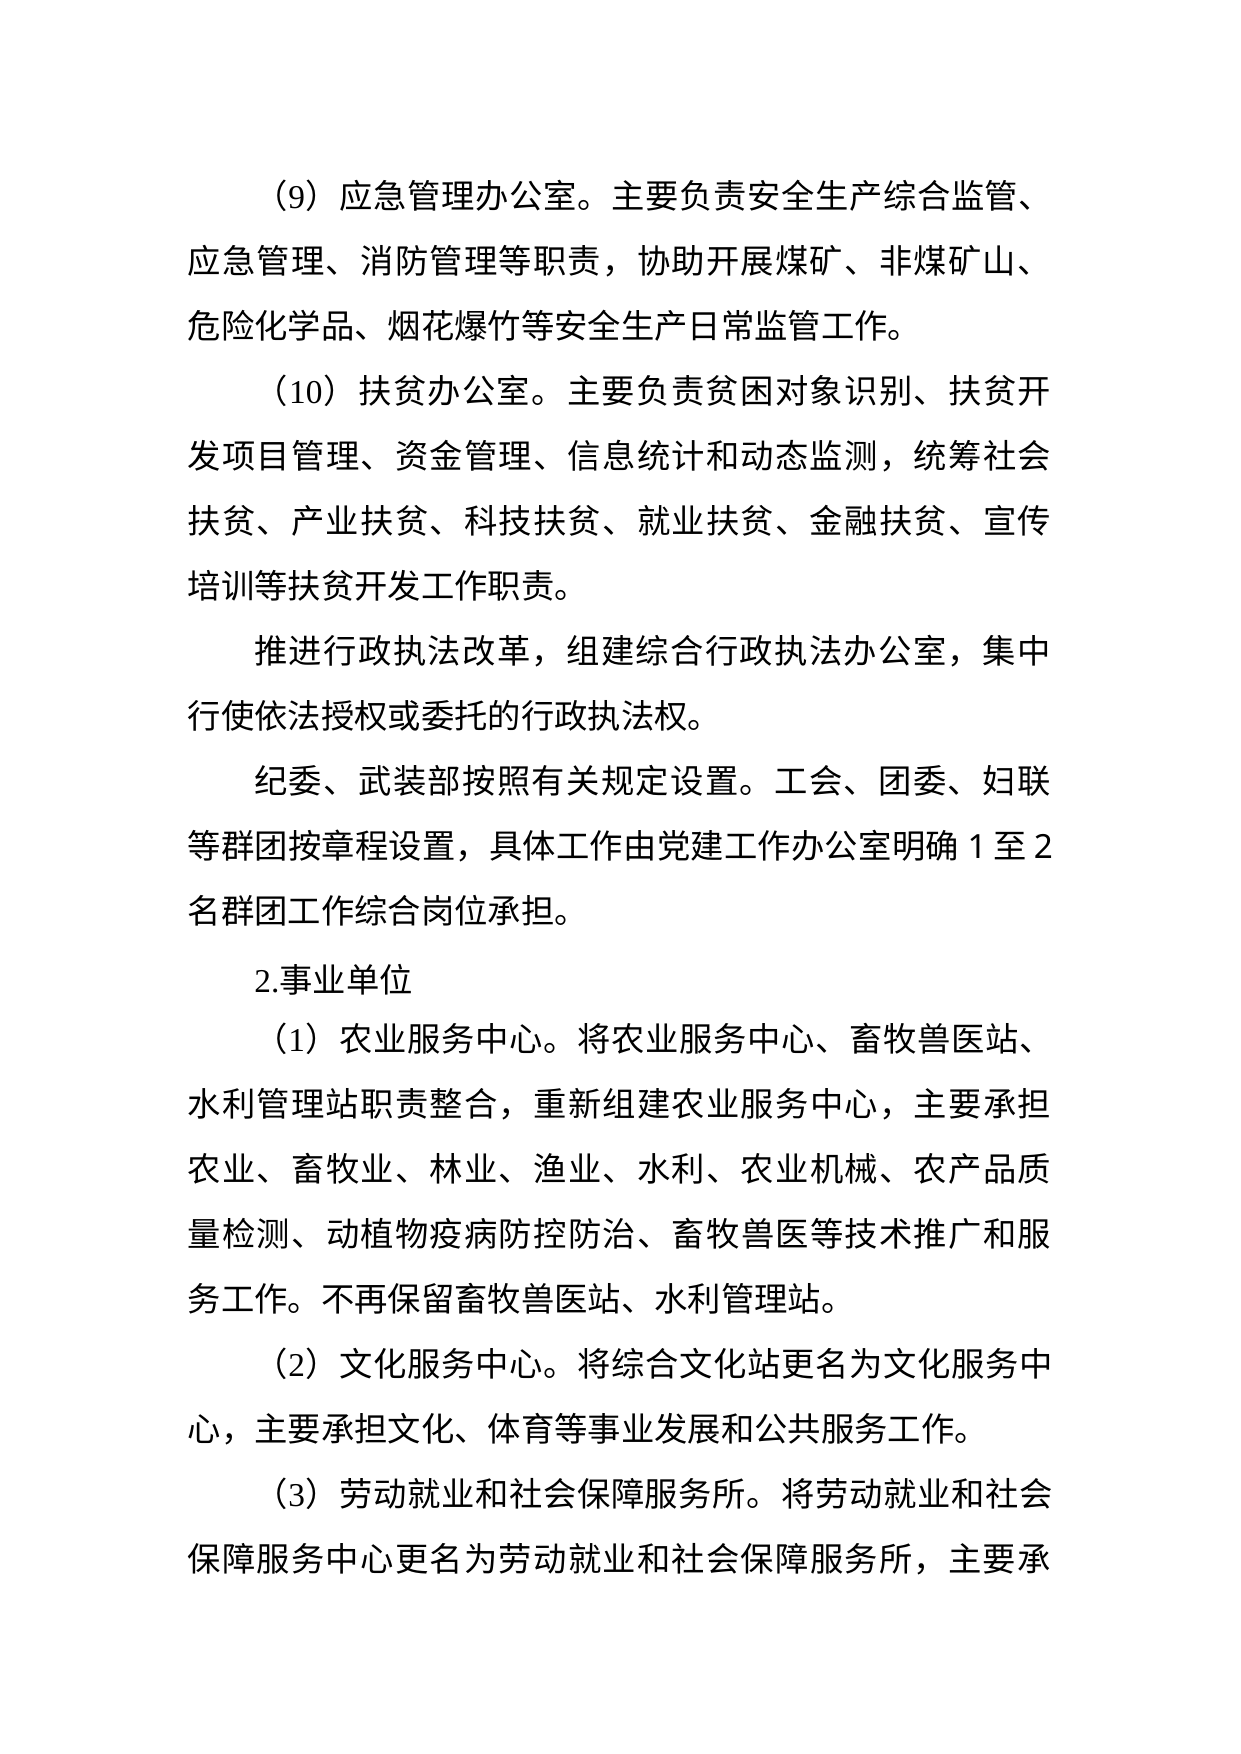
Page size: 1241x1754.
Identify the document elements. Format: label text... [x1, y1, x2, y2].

text 纪委、武装部按照有关规定设置。工会、团委、妇联等群团按章程设置，具体工作由党建工作办公室明确1至2名群团工作综合岗位承担。 [187, 747, 1053, 942]
text （10）扶贫办公室。主要负责贫困对象识别、扶贫开发项目管理、资金管理、信息统计和动态监测，统筹社会扶贫、产业扶贫、科技扶贫、就业扶贫、金融扶贫、宣传培训等扶贫开发工作职责。 [187, 357, 1053, 617]
text （1）农业服务中心。将农业服务中心、畜牧兽医站、水利管理站职责整合，重新组建农业服务中心，主要承担农业、畜牧业、林业、渔业、水利、农业机械、农产品质量检测、动植物疫病防控防治、畜牧兽医等技术推广和服务工作。不再保留畜牧兽医站、水利管理站。 [187, 1004, 1053, 1329]
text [187, 1459, 1053, 1589]
text 2.事业单位 [187, 942, 1053, 1004]
text （2）文化服务中心。将综合文化站更名为文化服务中心，主要承担文化、体育等事业发展和公共服务工作。 [187, 1329, 1053, 1459]
text 推进行政执法改革，组建综合行政执法办公室，集中行使依法授权或委托的行政执法权。 [187, 617, 1053, 747]
text （9）应急管理办公室。主要负责安全生产综合监管、应急管理、消防管理等职责，协助开展煤矿、非煤矿山、危险化学品、烟花爆竹等安全生产日常监管工作。 [187, 162, 1053, 357]
